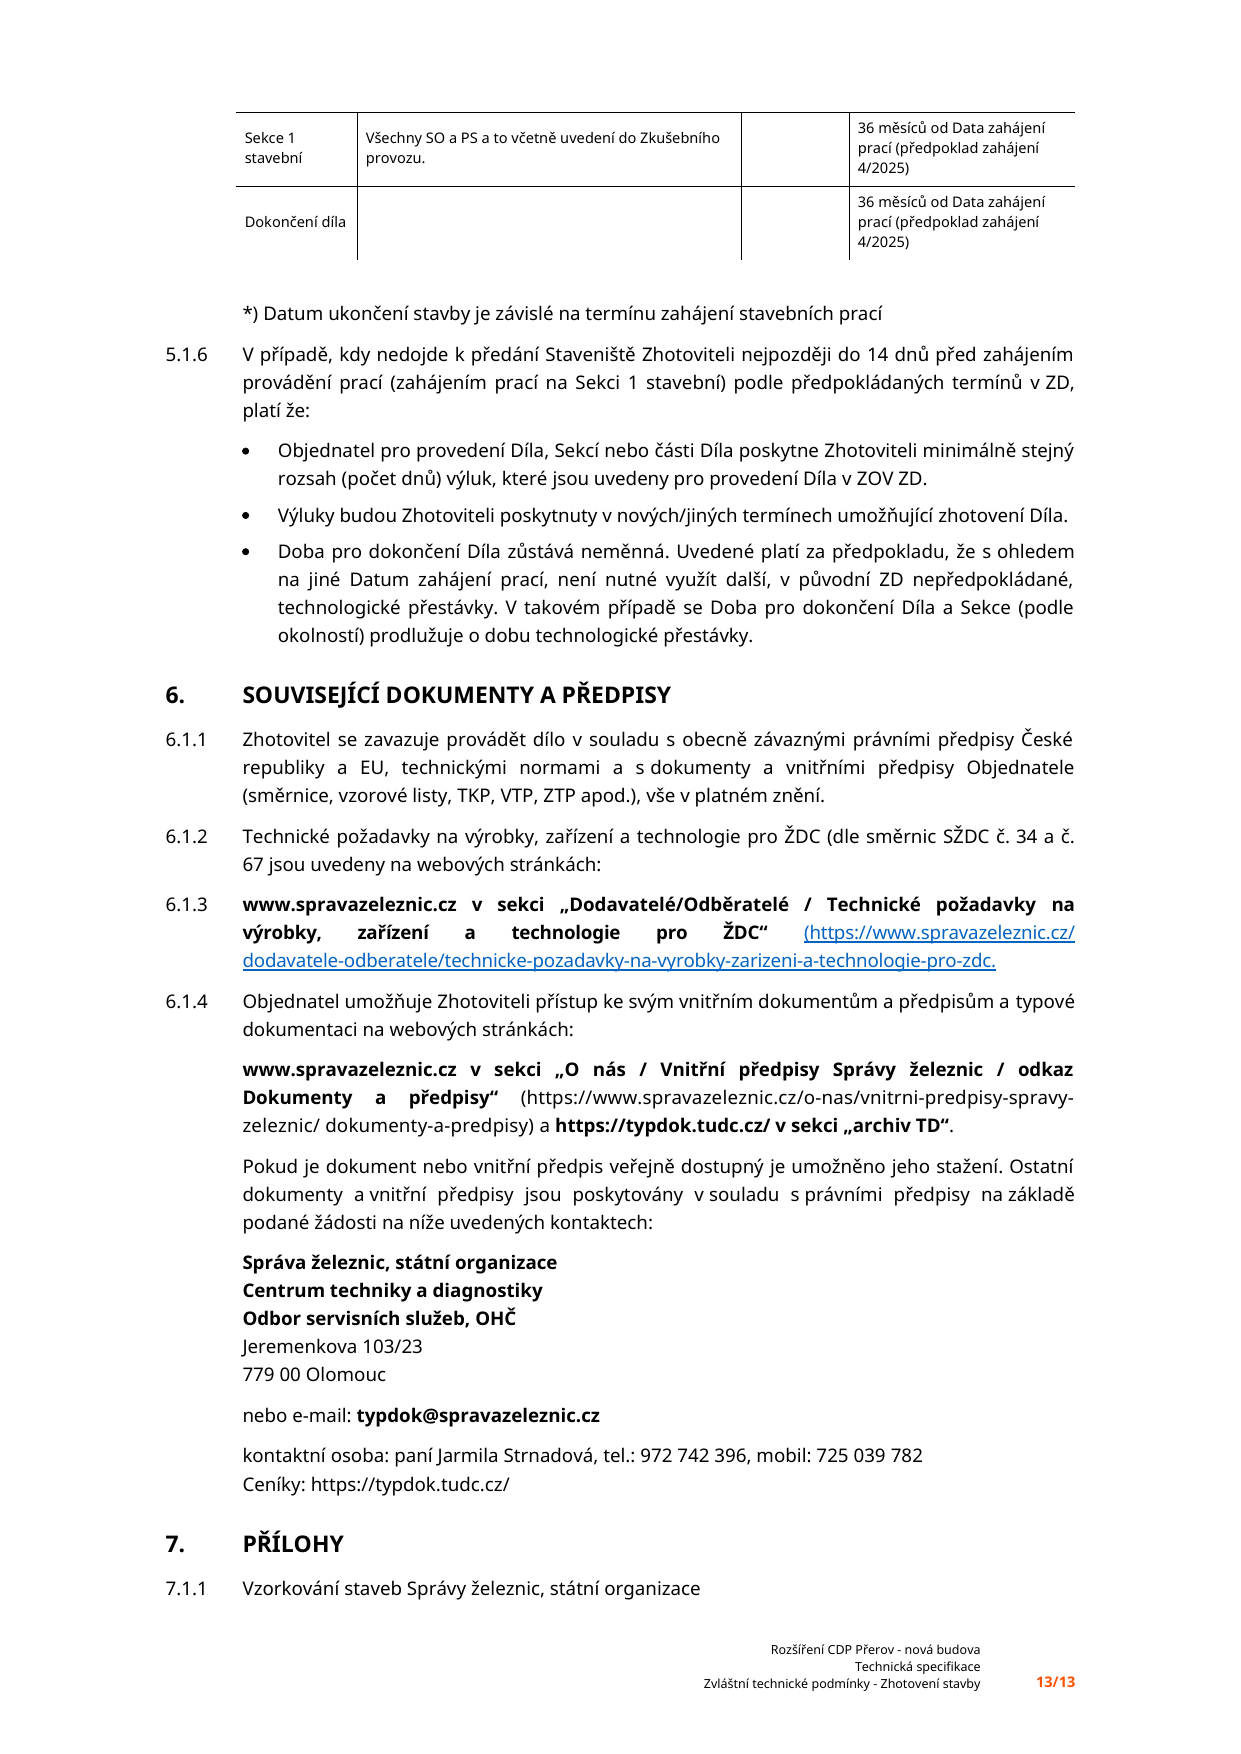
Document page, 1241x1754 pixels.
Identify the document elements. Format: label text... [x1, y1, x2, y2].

table_cell 36 měsíců od Data zahájení prací (předpoklad zahájení 4/2025) [850, 187, 1075, 260]
text www.spravazeleznic.cz v sekci „O nás / Vnitřní předpisy Správy železnic / odkaz Dokumenty a předpisy“ (https://www.spravazeleznic.cz/o-nas/vnitrni-predpisy-spravy-zeleznic/ dokumenty-a-predpisy) a https://typdok.tudc.cz/ v sekci „archiv TD“. [242, 1057, 1075, 1138]
table_cell [742, 113, 849, 186]
text Vzorkování staveb Správy železnic, státní organizace [165, 1575, 1075, 1600]
text Výluky budou Zhotoviteli poskytnuty v nových/jiných termínech umožňující zhotovení Díla. [242, 502, 1075, 527]
text kontaktní osoba: paní Jarmila Strnadová, tel.: 972 742 396, mobil: 725 039 782 [242, 1443, 1075, 1468]
table_cell 36 měsíců od Data zahájení prací (předpoklad zahájení 4/2025) [850, 113, 1075, 186]
text *) Datum ukončení stavby je závislé na termínu zahájení stavebních prací [242, 300, 1075, 326]
text V případě, kdy nedojde k předání Staveniště Zhotoviteli nejpozději do 14 dnů před zahájením provádění prací (zahájením prací na Sekci 1 stavební) podle předpokládaných termínů v ZD, platí že: [165, 341, 1075, 422]
text Správa železnic, státní organizace [242, 1250, 1075, 1275]
text nebo e-mail: typdok@spravazeleznic.cz [242, 1402, 1075, 1428]
table_cell Dokončení díla [236, 187, 357, 260]
text Ceníky: https://typdok.tudc.cz/ [242, 1471, 1075, 1496]
text 779 00 Olomouc [242, 1362, 1075, 1387]
text Odbor servisních služeb, OHČ [242, 1306, 1075, 1331]
text Zhotovitel se zavazuje provádět dílo v souladu s obecně závaznými právními předpisy České republiky a EU, technickými normami a s dokumenty a vnitřními předpisy Objednatele (směrnice, vzorové listy, TKP, VTP, ZTP apod.), vše v platném znění. [165, 726, 1075, 808]
text Centrum techniky a diagnostiky [242, 1278, 1075, 1303]
text Pokud je dokument nebo vnitřní předpis veřejně dostupný je umožněno jeho stažení. Ostatní dokumenty a vnitřní předpisy jsou poskytovány v souladu s právními předpisy na základě podané žádosti na níže uvedených kontaktech: [242, 1153, 1075, 1235]
text SOUVISEJÍCÍ DOKUMENTY A PŘEDPISY [165, 679, 1075, 711]
text Doba pro dokončení Díla zůstává neměnná. Uvedené platí za předpokladu, že s ohledem na jiné Datum zahájení prací, není nutné využít další, v původní ZD nepředpokládané, technologické přestávky. V takovém případě se Doba pro dokončení Díla a Sekce (podle okolností) prodlužuje o dobu technologické přestávky. [242, 538, 1075, 648]
table_cell [358, 187, 741, 260]
table_cell [742, 187, 849, 260]
text Objednatel pro provedení Díla, Sekcí nebo části Díla poskytne Zhotoviteli minimálně stejný rozsah (počet dnů) výluk, které jsou uvedeny pro provedení Díla v ZOV ZD. [242, 437, 1075, 491]
text www.spravazeleznic.cz v sekci „Dodavatelé/Odběratelé / Technické požadavky na výrobky, zařízení a technologie pro ŽDC“ (https://www.spravazeleznic.cz/ dodavatele-odberatele/technicke-pozadavky-na-vyrobky-zarizeni-a-technologie-pro-zdc. [165, 891, 1075, 973]
table_cell Sekce 1 stavební [236, 113, 357, 186]
table_cell Všechny SO a PS a to včetně uvedení do Zkušebního provozu. [358, 113, 741, 186]
text Technické požadavky na výrobky, zařízení a technologie pro ŽDC (dle směrnic SŽDC č. 34 a č. 67 jsou uvedeny na webových stránkách: [165, 823, 1075, 876]
text Objednatel umožňuje Zhotoviteli přístup ke svým vnitřním dokumentům a předpisům a typové dokumentaci na webových stránkách: [165, 988, 1075, 1042]
text PŘÍLOHY [165, 1528, 1075, 1559]
text Jeremenkova 103/23 [242, 1334, 1075, 1359]
